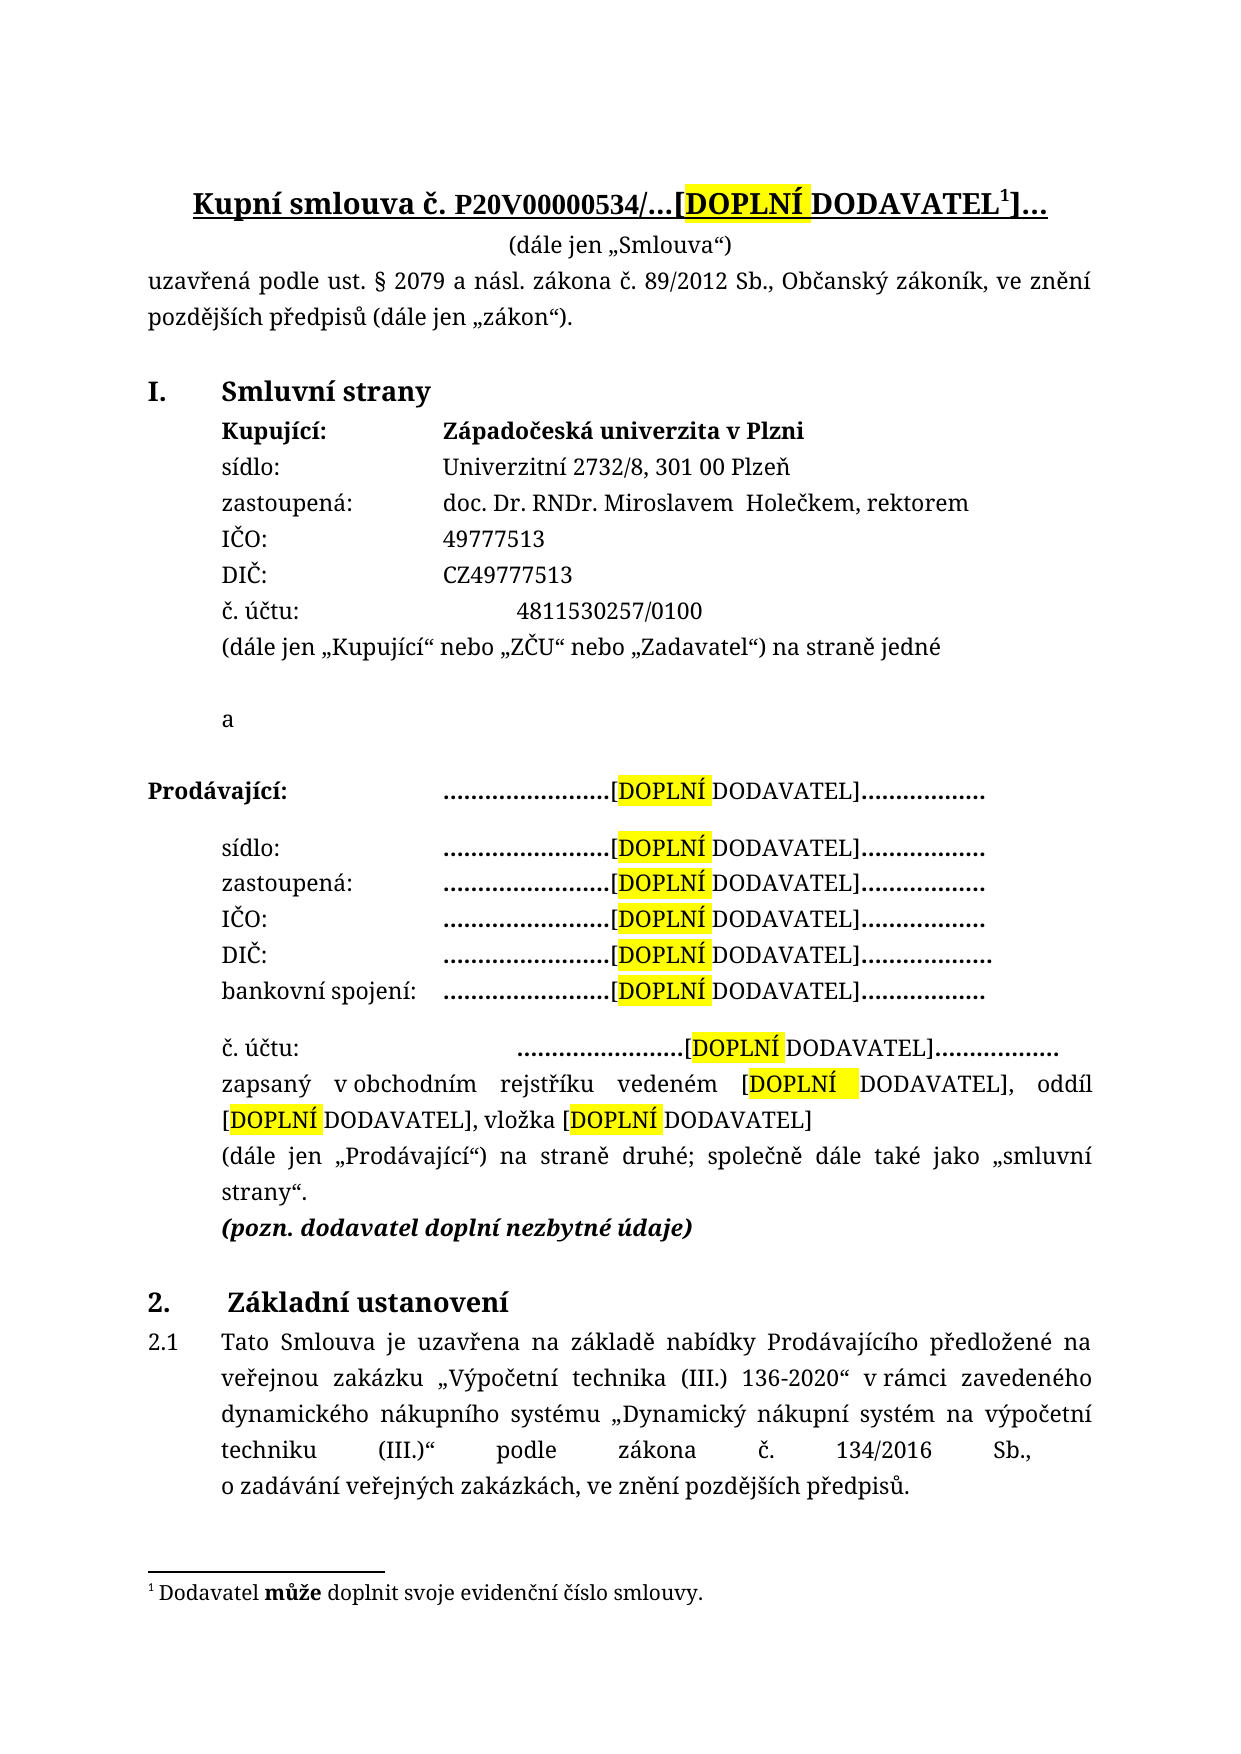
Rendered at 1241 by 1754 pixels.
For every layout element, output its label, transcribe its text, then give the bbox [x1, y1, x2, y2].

text bankovní spojení: ……………………[DOPLNÍ DODAVATEL]……………… [148, 975, 618, 1006]
text č. účtu: ……………………[DOPLNÍ DODAVATEL]……………… [221, 1032, 692, 1063]
text bankovní spojení: ……………………[DOPLNÍ DODAVATEL]……………… [712, 975, 1093, 1006]
text sídlo: ……………………[DOPLNÍ DODAVATEL]……………… [712, 831, 1093, 863]
text I. Smluvní strany [148, 373, 1093, 410]
text zastoupená: ……………………[DOPLNÍ DODAVATEL]……………… [221, 867, 1093, 899]
text Prodávající: ……………………[DOPLNÍ DODAVATEL]……………… [148, 775, 618, 806]
text 2. Základní ustanovení [148, 1283, 1093, 1320]
text uzavřená podle ust. § 2079 a násl. zákona č. 89/2012 Sb., Občanský zákoník, ve znění pozdějších předpisů (dále jen „zákon“). [148, 265, 1093, 332]
text Prodávající: ……………………[DOPLNÍ DODAVATEL]……………… [712, 775, 1093, 806]
text DIČ: ……………………[DOPLNÍ DODAVATEL]………………. [221, 939, 618, 971]
text zapsaný v obchodním rejstříku vedeném [DOPLNÍ DODAVATEL], oddíl [DOPLNÍ DODAVATEL], vložka [DOPLNÍ DODAVATEL] [221, 1068, 1093, 1135]
text sídlo: Univerzitní 2732/8, 301 00 Plzeň [221, 451, 1093, 482]
text Kupující: Západočeská univerzita v Plzni [221, 415, 1093, 447]
text Kupní smlouva č. P20V00000534/...[DOPLNÍ DODAVATEL]… [148, 183, 1093, 223]
text IČO: 49777513 [221, 523, 1093, 554]
text č. účtu: ……………………[DOPLNÍ DODAVATEL]……………… [785, 1032, 1093, 1063]
text č. účtu: 4811530257/0100 [221, 595, 1093, 626]
text IČO: ……………………[DOPLNÍ DODAVATEL]……………… [712, 903, 1093, 934]
text (dále jen „Smlouva“) [148, 229, 1093, 260]
text DIČ: CZ49777513 [221, 559, 1093, 590]
text (dále jen „Prodávající“) na straně druhé; společně dále také jako „smluvní strany“. [221, 1140, 1093, 1207]
text IČO: ……………………[DOPLNÍ DODAVATEL]……………… [221, 903, 618, 934]
text sídlo: ……………………[DOPLNÍ DODAVATEL]……………… [221, 831, 618, 863]
text (dále jen „Kupující“ nebo „ZČU“ nebo „Zadavatel“) na straně jedné [221, 631, 1093, 662]
text zastoupená: doc. Dr. RNDr. Miroslavem Holečkem, rektorem [221, 487, 1093, 518]
text 2.1 Tato Smlouva je uzavřena na základě nabídky Prodávajícího předložené na veřejnou zakázku „Výpočetní technika (III.) 136-2020“ v rámci zavedeného dynamického nákupního systému „Dynamický nákupní systém na výpočetní techniku (III.)“ podle zákona č. 134/2016 Sb., o zadávání veřejných zakázkách, ve znění pozdějších předpisů. [148, 1326, 1093, 1501]
text (pozn. dodavatel doplní nezbytné údaje) [148, 1212, 1093, 1243]
text a [221, 703, 1093, 734]
text DIČ: ……………………[DOPLNÍ DODAVATEL]………………. [712, 939, 1093, 971]
